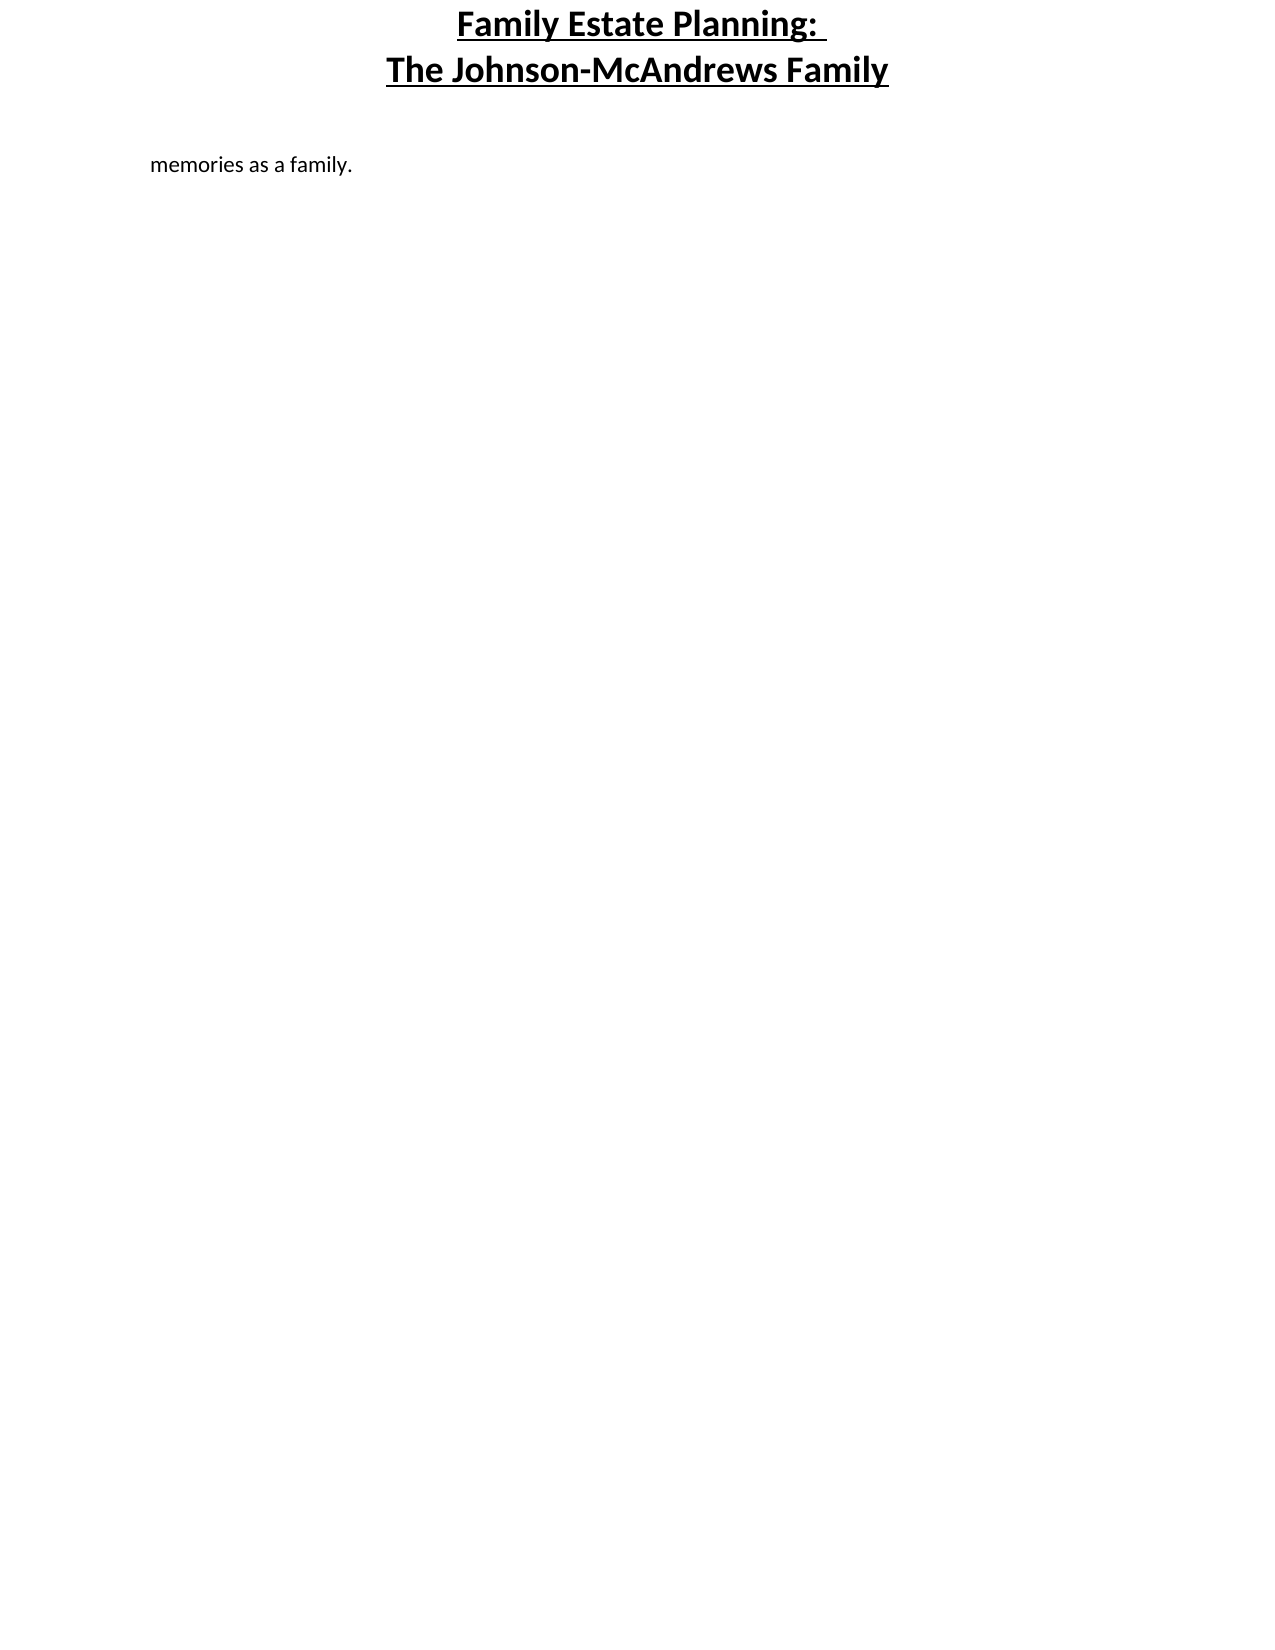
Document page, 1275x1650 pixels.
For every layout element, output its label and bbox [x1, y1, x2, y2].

text [150, 150, 1125, 178]
